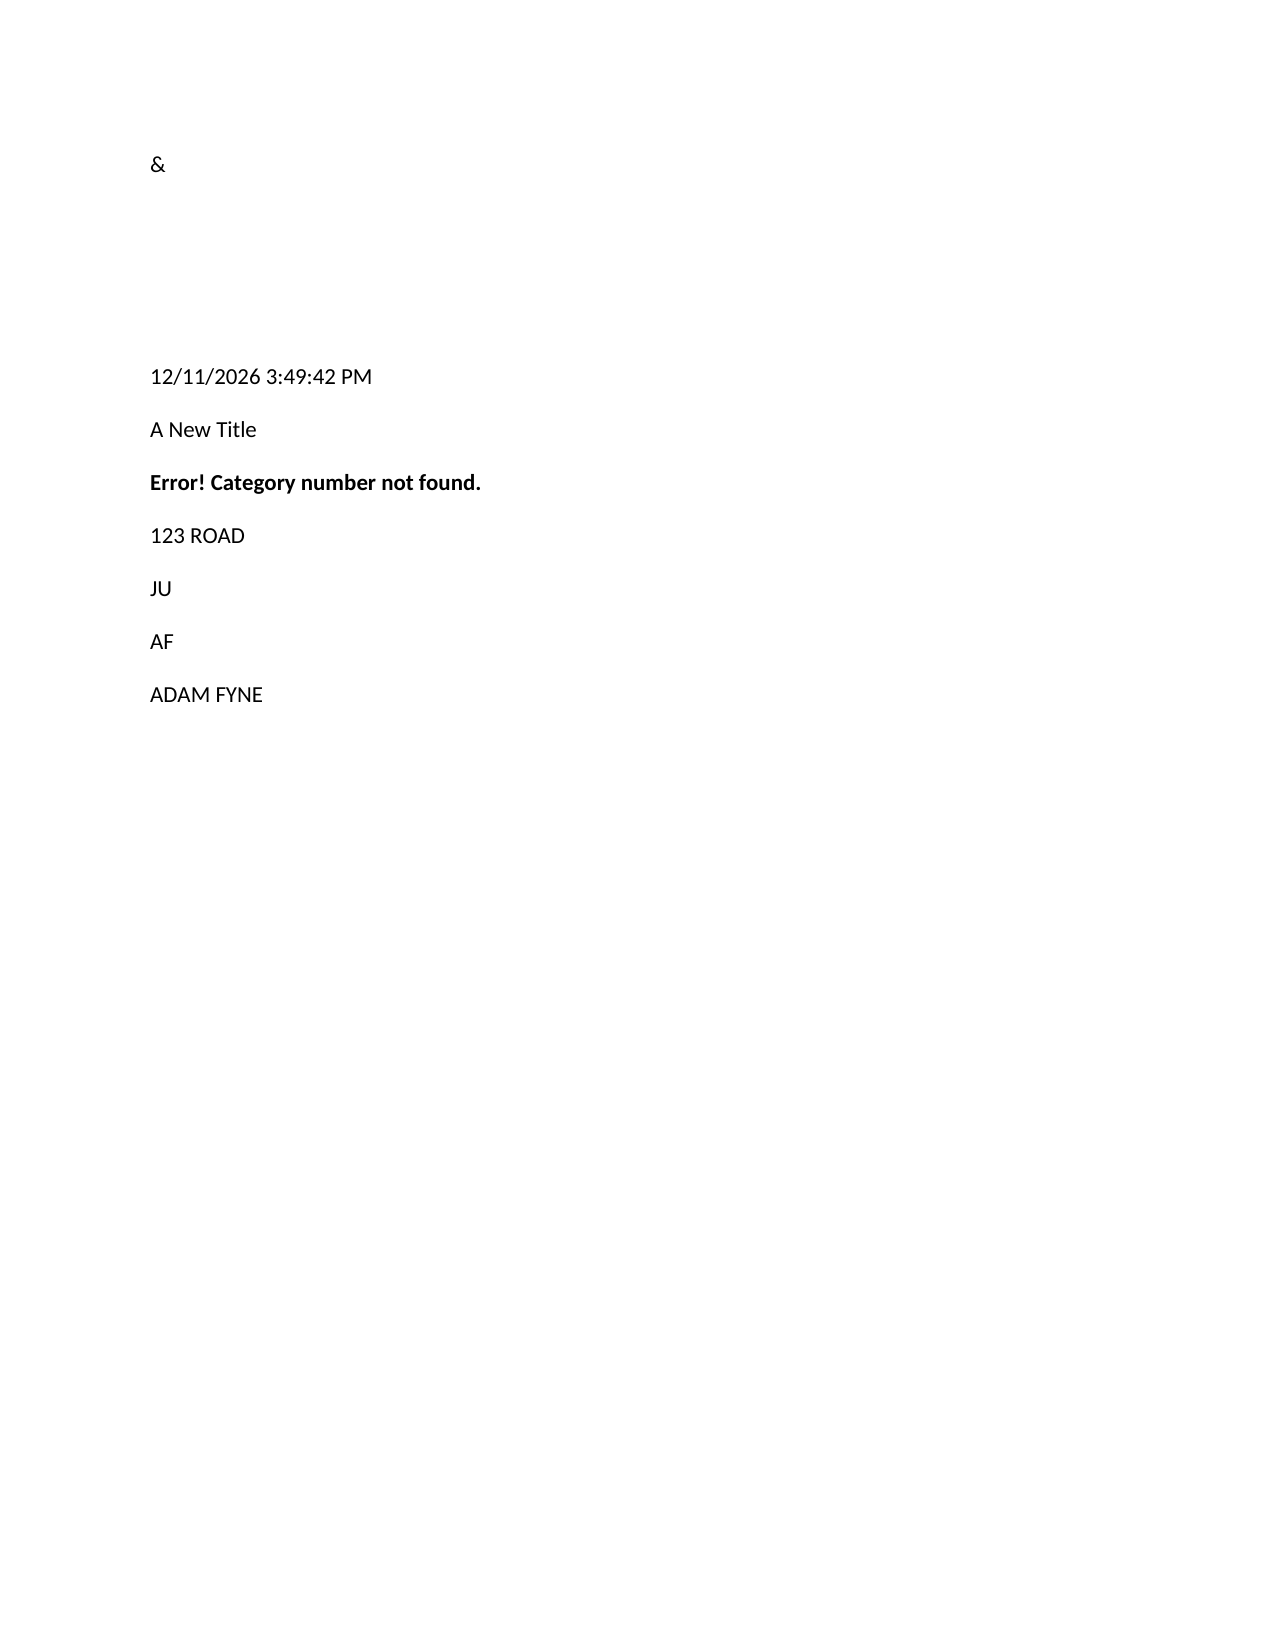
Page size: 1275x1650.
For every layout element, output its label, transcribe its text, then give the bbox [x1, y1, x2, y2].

text A New Title [150, 415, 1125, 443]
text JU [150, 574, 1125, 602]
text 123 ROAD [150, 521, 1125, 549]
text ADAM FYNE [150, 680, 1125, 708]
text Error! Category number not found. [150, 468, 1125, 496]
text AF [150, 627, 1125, 655]
text 13/01/2025 10:05:07 AM [150, 362, 1125, 390]
